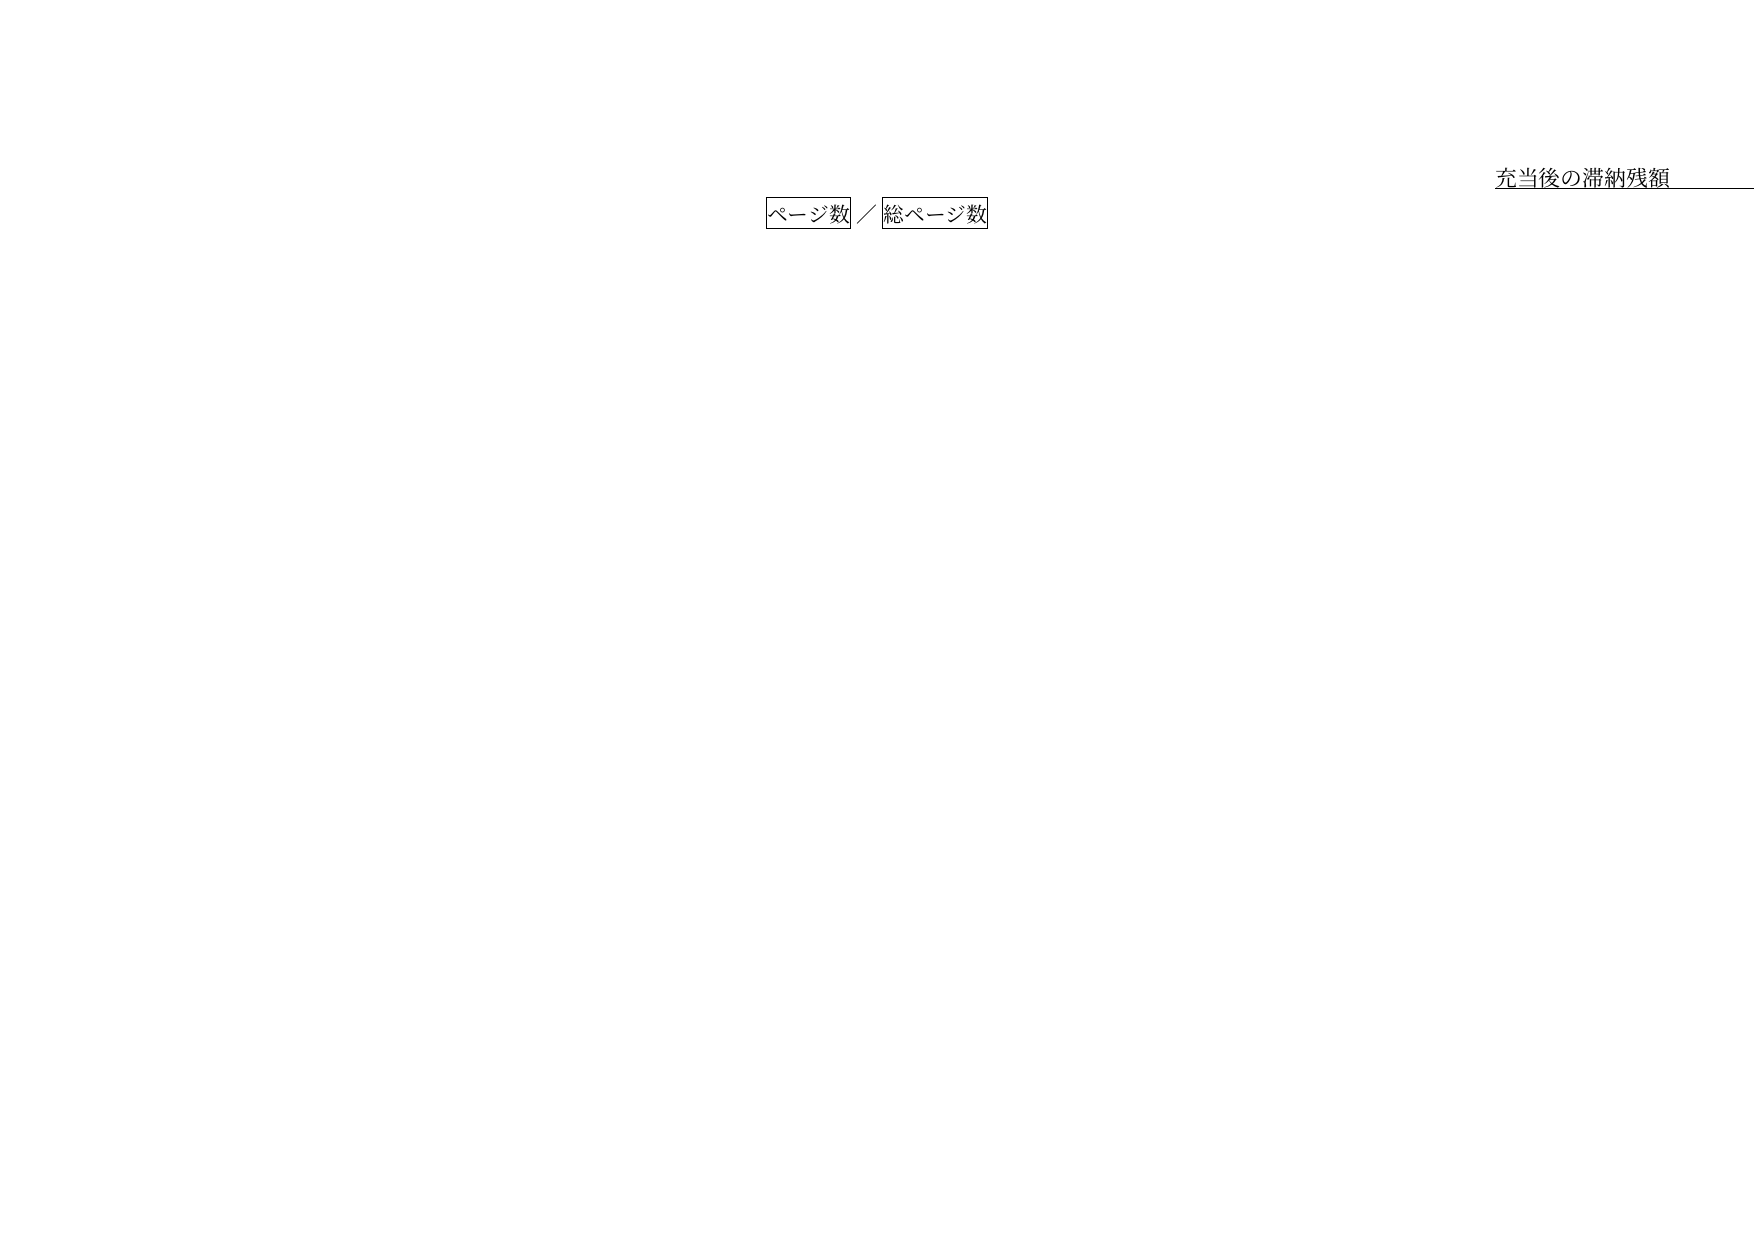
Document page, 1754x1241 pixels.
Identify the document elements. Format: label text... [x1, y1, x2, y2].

text ページ数 ／ 総ページ数 [75, 192, 1679, 230]
text 充当後の滞納残額 [1, 161, 1670, 192]
